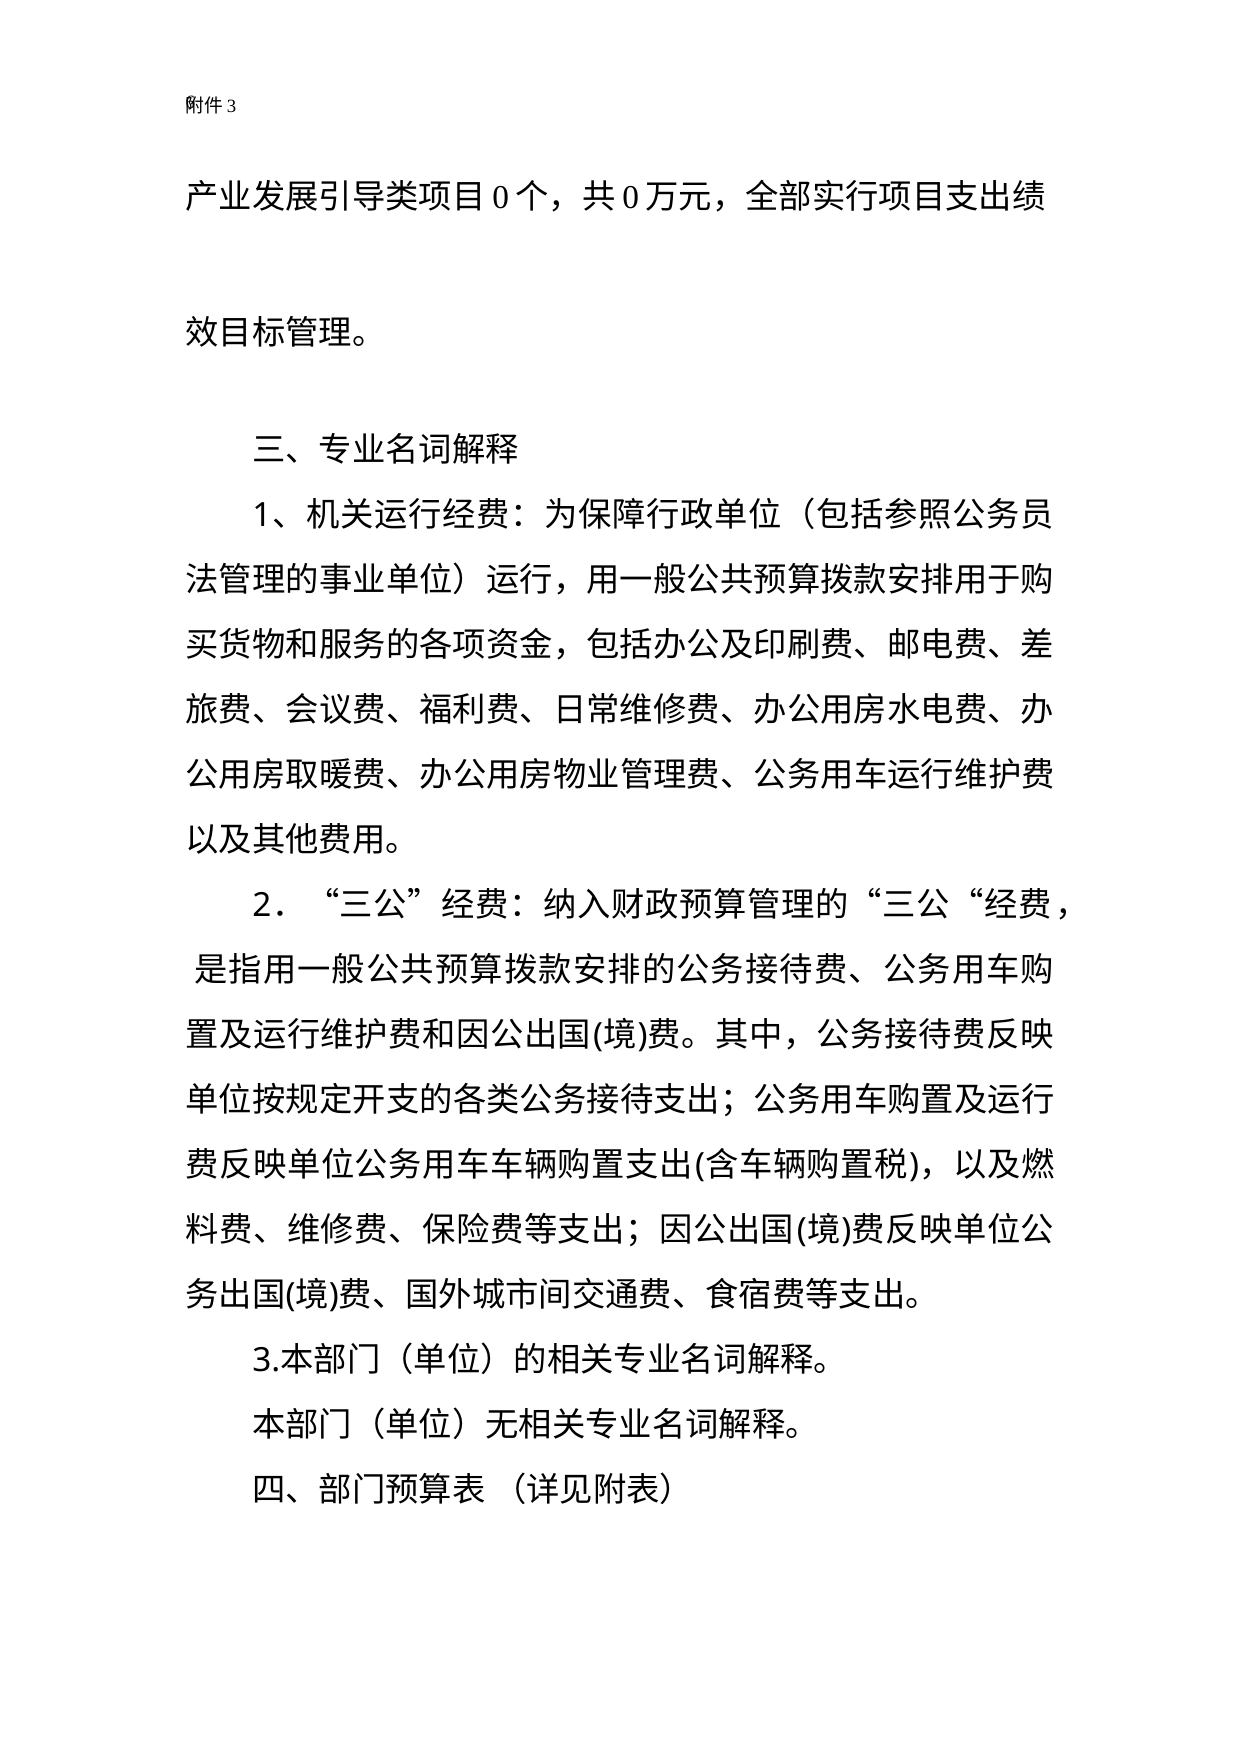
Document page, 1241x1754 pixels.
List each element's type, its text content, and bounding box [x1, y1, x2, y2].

text 四、部门预算表 （详见附表） [185, 1454, 1055, 1519]
text 3.本部门（单位）的相关专业名词解释。 [185, 1324, 1055, 1389]
text 1、机关运行经费：为保障行政单位（包括参照公务员法管理的事业单位）运行，用一般公共预算拨款安排用于购买货物和服务的各项资金，包括办公及印刷费、邮电费、差旅费、会议费、福利费、日常维修费、办公用房水电费、办公用房取暖费、办公用房物业管理费、公务用车运行维护费以及其他费用。 [185, 479, 1055, 869]
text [185, 162, 1055, 362]
text 2．“三公”经费：纳入财政预算管理的“三公“经费， 是指用一般公共预算拨款安排的公务接待费、公务用车购置及运行维护费和因公出国(境)费。其中，公务接待费反映单位按规定开支的各类公务接待支出；公务用车购置及运行费反映单位公务用车车辆购置支出(含车辆购置税)，以及燃料费、维修费、保险费等支出；因公出国(境)费反映单位公务出国(境)费、国外城市间交通费、食宿费等支出。 [185, 869, 1055, 1324]
text 三、专业名词解释 [185, 414, 1055, 479]
text 本部门（单位）无相关专业名词解释。 [185, 1389, 1055, 1454]
